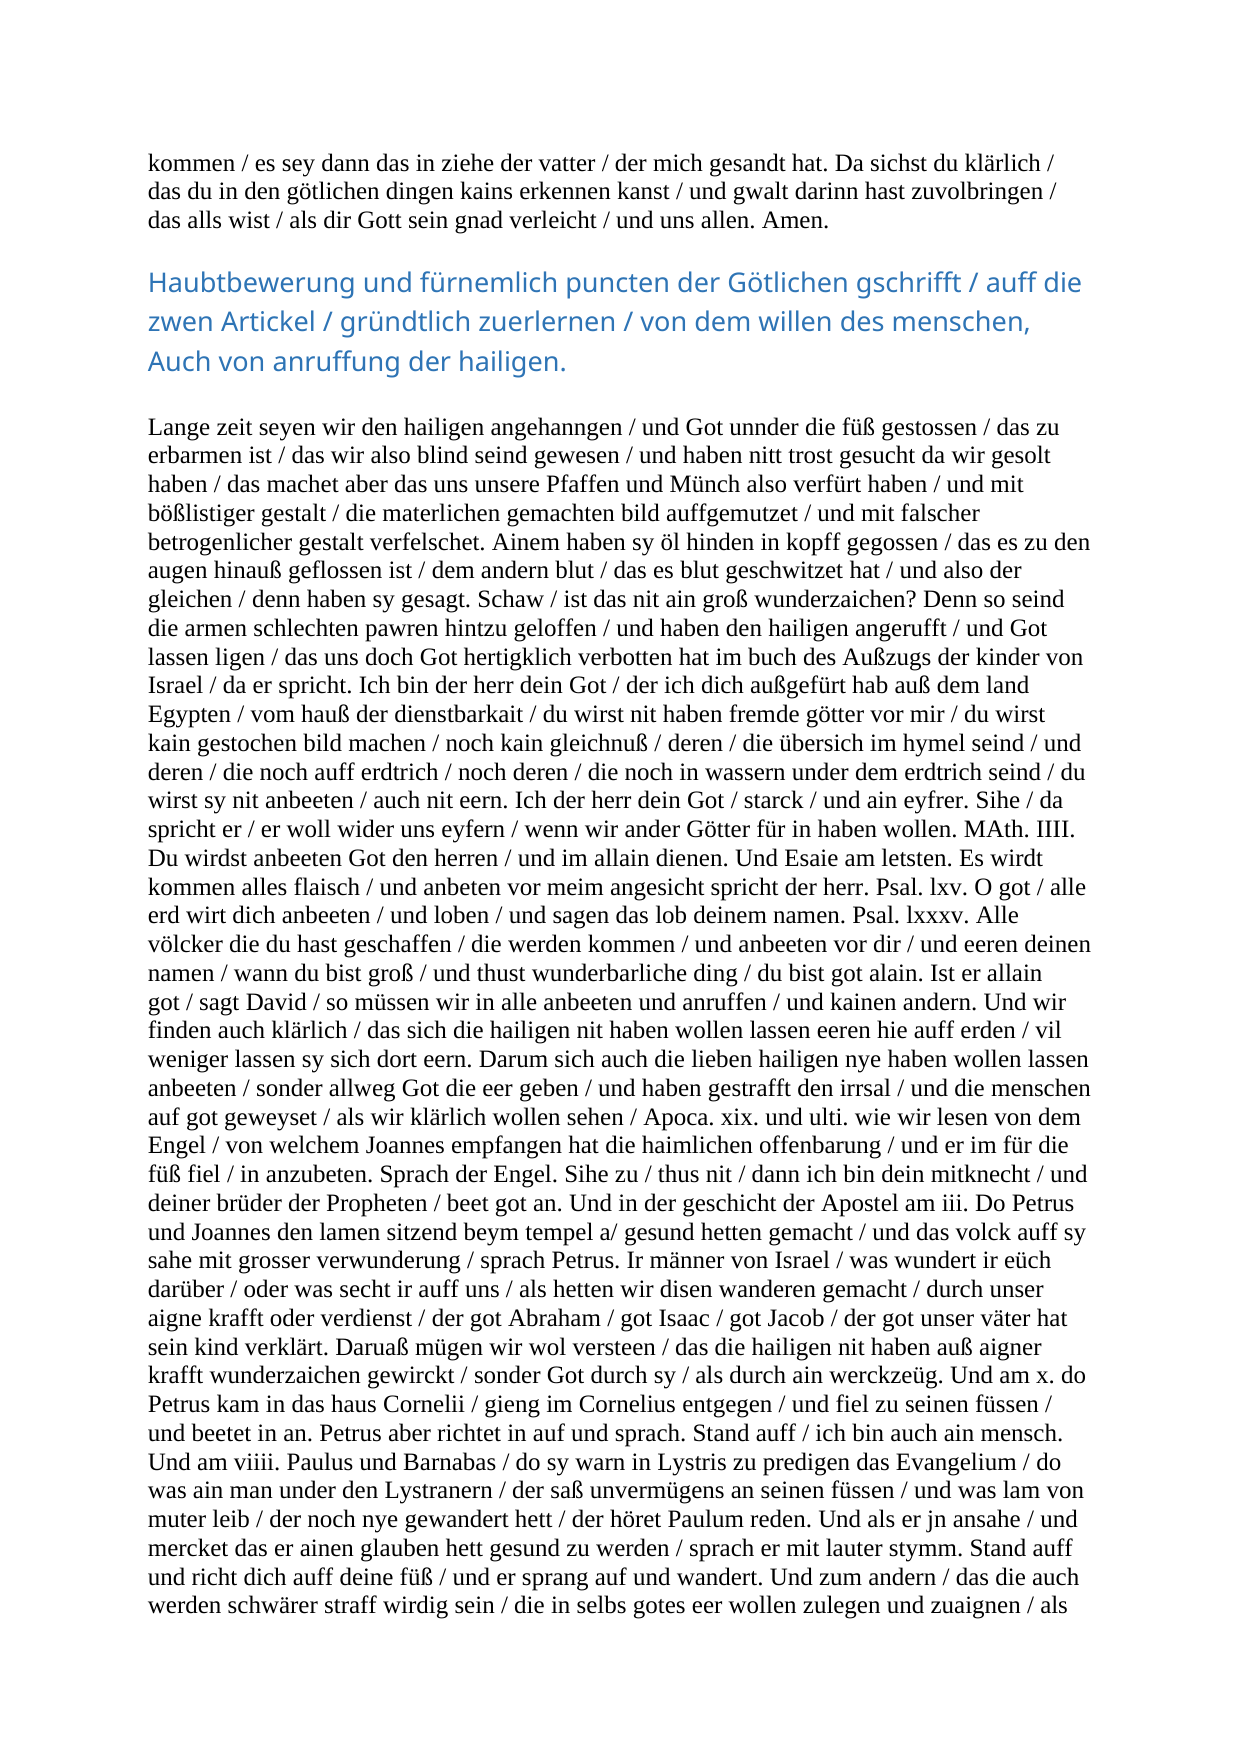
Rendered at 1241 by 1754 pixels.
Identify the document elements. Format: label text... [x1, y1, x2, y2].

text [148, 412, 1093, 1619]
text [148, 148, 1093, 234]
subtitle Haubtbewerung und fürnemlich puncten der Götlichen gschrifft / auff die zwen Artickel / gründtlich zuerlernen / von dem willen des menschen, Auch von anruffung der hailigen. [148, 263, 1093, 379]
